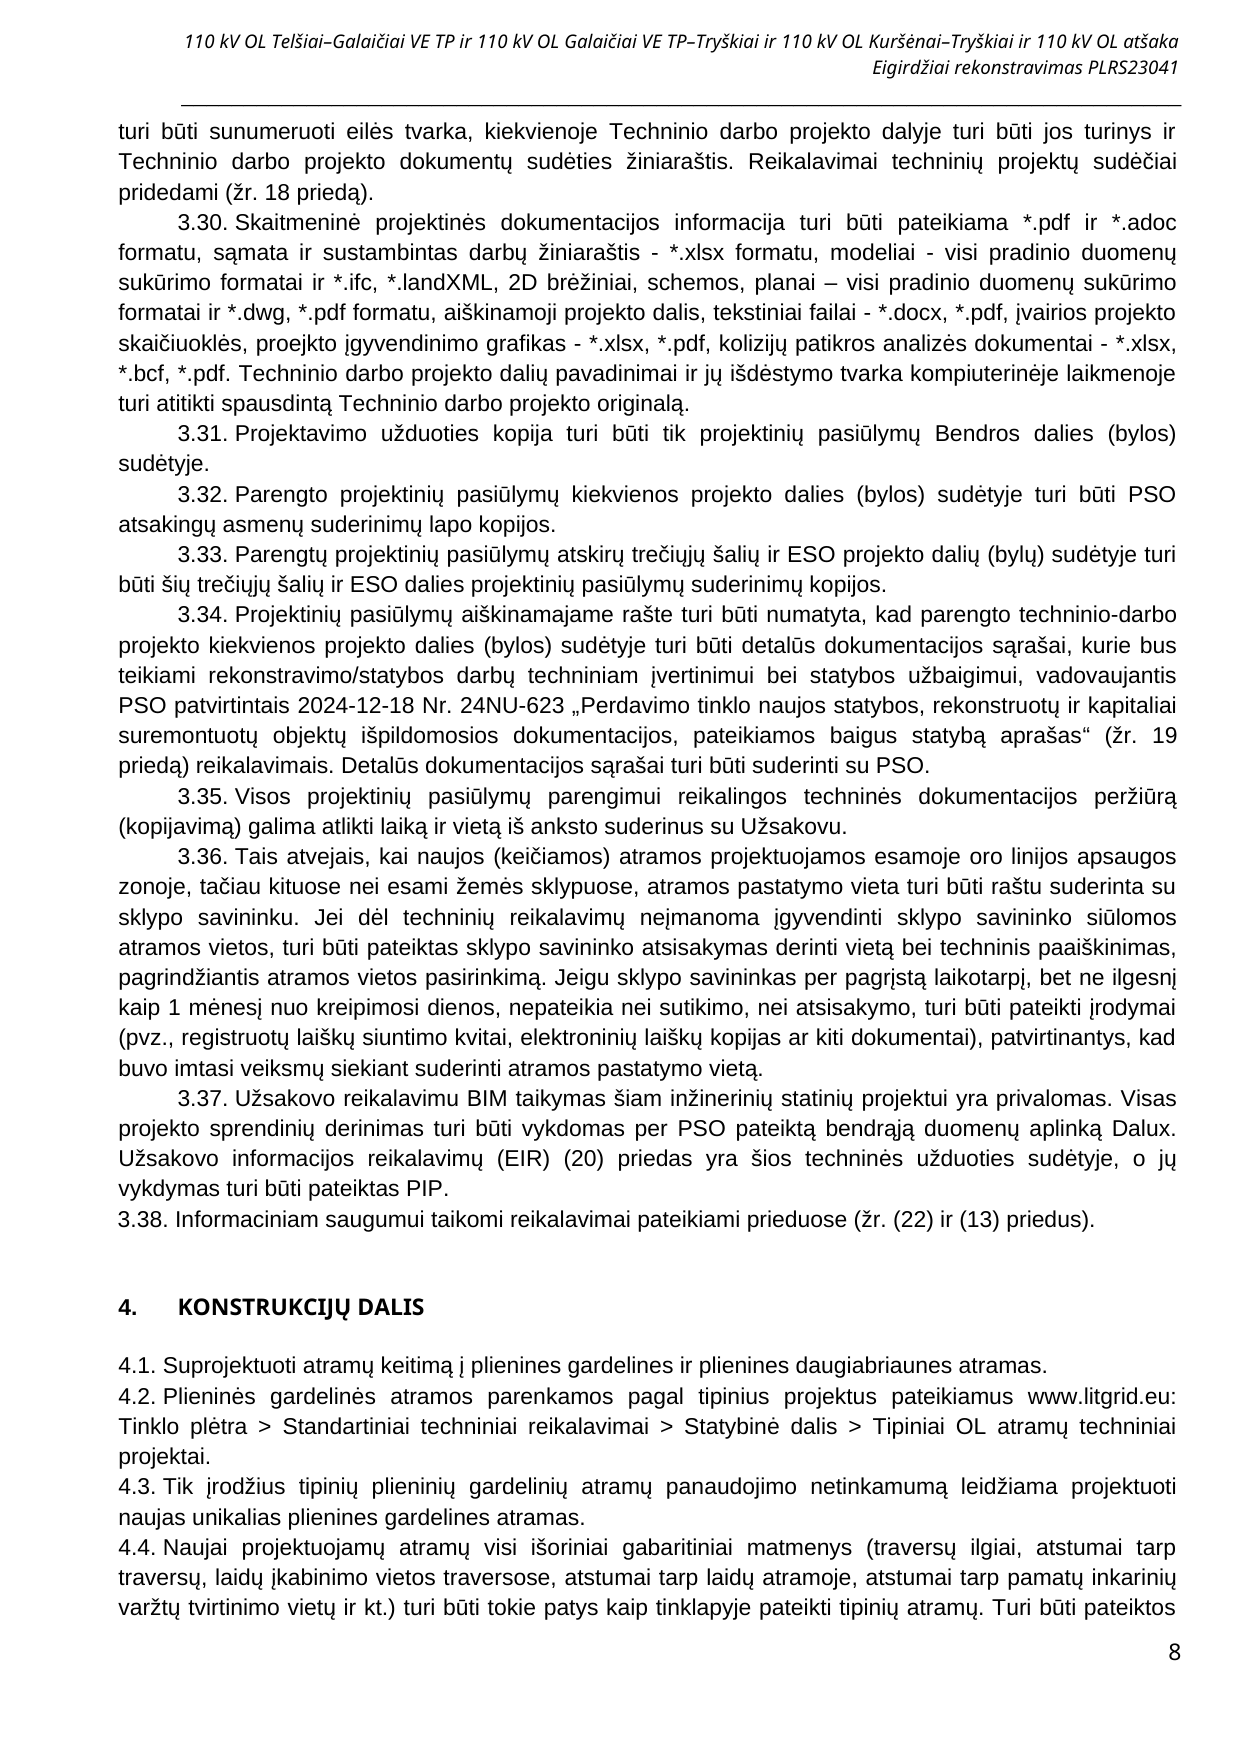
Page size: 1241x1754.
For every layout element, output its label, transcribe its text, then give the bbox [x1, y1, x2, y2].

list Parengto projektinių pasiūlymų kiekvienos projekto dalies (bylos) sudėtyje turi būti PSO atsakingų asmenų suderinimų lapo kopijos. [118, 481, 1177, 537]
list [118, 118, 1177, 205]
list Projektinių pasiūlymų aiškinamajame rašte turi būti numatyta, kad parengto techninio-darbo projekto kiekvienos projekto dalies (bylos) sudėtyje turi būti detalūs dokumentacijos sąrašai, kurie bus teikiami rekonstravimo/statybos darbų techniniam įvertinimui bei statybos užbaigimui, vadovaujantis PSO patvirtintais 2024-12-18 Nr. 24NU-623 „Perdavimo tinklo naujos statybos, rekonstruotų ir kapitaliai suremontuotų objektų išpildomosios dokumentacijos, pateikiamos baigus statybą aprašas“ (žr. 19 priedą) reikalavimais. Detalūs dokumentacijos sąrašai turi būti suderinti su PSO. [118, 601, 1177, 779]
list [118, 1534, 1177, 1620]
list Tik įrodžius tipinių plieninių gardelinių atramų panaudojimo netinkamumą leidžiama projektuoti naujas unikalias plienines gardelines atramas. [118, 1473, 1177, 1530]
list Suprojektuoti atramų keitimą į plienines gardelines ir plienines daugiabriaunes atramas. [118, 1352, 1177, 1379]
list Skaitmeninė projektinės dokumentacijos informacija turi būti pateikiama *.pdf ir *.adoc formatu, sąmata ir sustambintas darbų žiniaraštis - *.xlsx formatu, modeliai - visi pradinio duomenų sukūrimo formatai ir *.ifc, *.landXML, 2D brėžiniai, schemos, planai – visi pradinio duomenų sukūrimo formatai ir *.dwg, *.pdf formatu, aiškinamoji projekto dalis, tekstiniai failai - *.docx, *.pdf, įvairios projekto skaičiuoklės, proejkto įgyvendinimo grafikas - *.xlsx, *.pdf, kolizijų patikros analizės dokumentai - *.xlsx, *.bcf, *.pdf. Techninio darbo projekto dalių pavadinimai ir jų išdėstymo tvarka kompiuterinėje laikmenoje turi atitikti spausdintą Techninio darbo projekto originalą. [118, 209, 1177, 416]
list Tais atvejais, kai naujos (keičiamos) atramos projektuojamos esamoje oro linijos apsaugos zonoje, tačiau kituose nei esami žemės sklypuose, atramos pastatymo vieta turi būti raštu suderinta su sklypo savininku. Jei dėl techninių reikalavimų neįmanoma įgyvendinti sklypo savininko siūlomos atramos vietos, turi būti pateiktas sklypo savininko atsisakymas derinti vietą bei techninis paaiškinimas, pagrindžiantis atramos vietos pasirinkimą. Jeigu sklypo savininkas per pagrįstą laikotarpį, bet ne ilgesnį kaip 1 mėnesį nuo kreipimosi dienos, nepateikia nei sutikimo, nei atsisakymo, turi būti pateikti įrodymai (pvz., registruotų laiškų siuntimo kvitai, elektroninių laiškų kopijas ar kiti dokumentai), patvirtinantys, kad buvo imtasi veiksmų siekiant suderinti atramos pastatymo vietą. [118, 843, 1177, 1081]
list Projektavimo užduoties kopija turi būti tik projektinių pasiūlymų Bendros dalies (bylos) sudėtyje. [118, 420, 1177, 477]
list Visos projektinių pasiūlymų parengimui reikalingos techninės dokumentacijos peržiūrą (kopijavimą) galima atlikti laiką ir vietą iš anksto suderinus su Užsakovu. [118, 783, 1177, 839]
subtitle KONSTRUKCIJŲ DALIS [118, 1291, 1181, 1322]
list Informaciniam saugumui taikomi reikalavimai pateikiami prieduose (žr. (22) ir (13) priedus). [117, 1206, 1181, 1232]
list Parengtų projektinių pasiūlymų atskirų trečiųjų šalių ir ESO projekto dalių (bylų) sudėtyje turi būti šių trečiųjų šalių ir ESO dalies projektinių pasiūlymų suderinimų kopijos. [118, 541, 1177, 598]
list Užsakovo reikalavimu BIM taikymas šiam inžinerinių statinių projektui yra privalomas. Visas projekto sprendinių derinimas turi būti vykdomas per PSO pateiktą bendrąją duomenų aplinką Dalux. Užsakovo informacijos reikalavimų (EIR) (20) priedas yra šios techninės užduoties sudėtyje, o jų vykdymas turi būti pateiktas PIP. [118, 1085, 1177, 1202]
list Plieninės gardelinės atramos parenkamos pagal tipinius projektus pateikiamus www.litgrid.eu: Tinklo plėtra > Standartiniai techniniai reikalavimai > Statybinė dalis > Tipiniai OL atramų techniniai projektai. [118, 1383, 1177, 1469]
